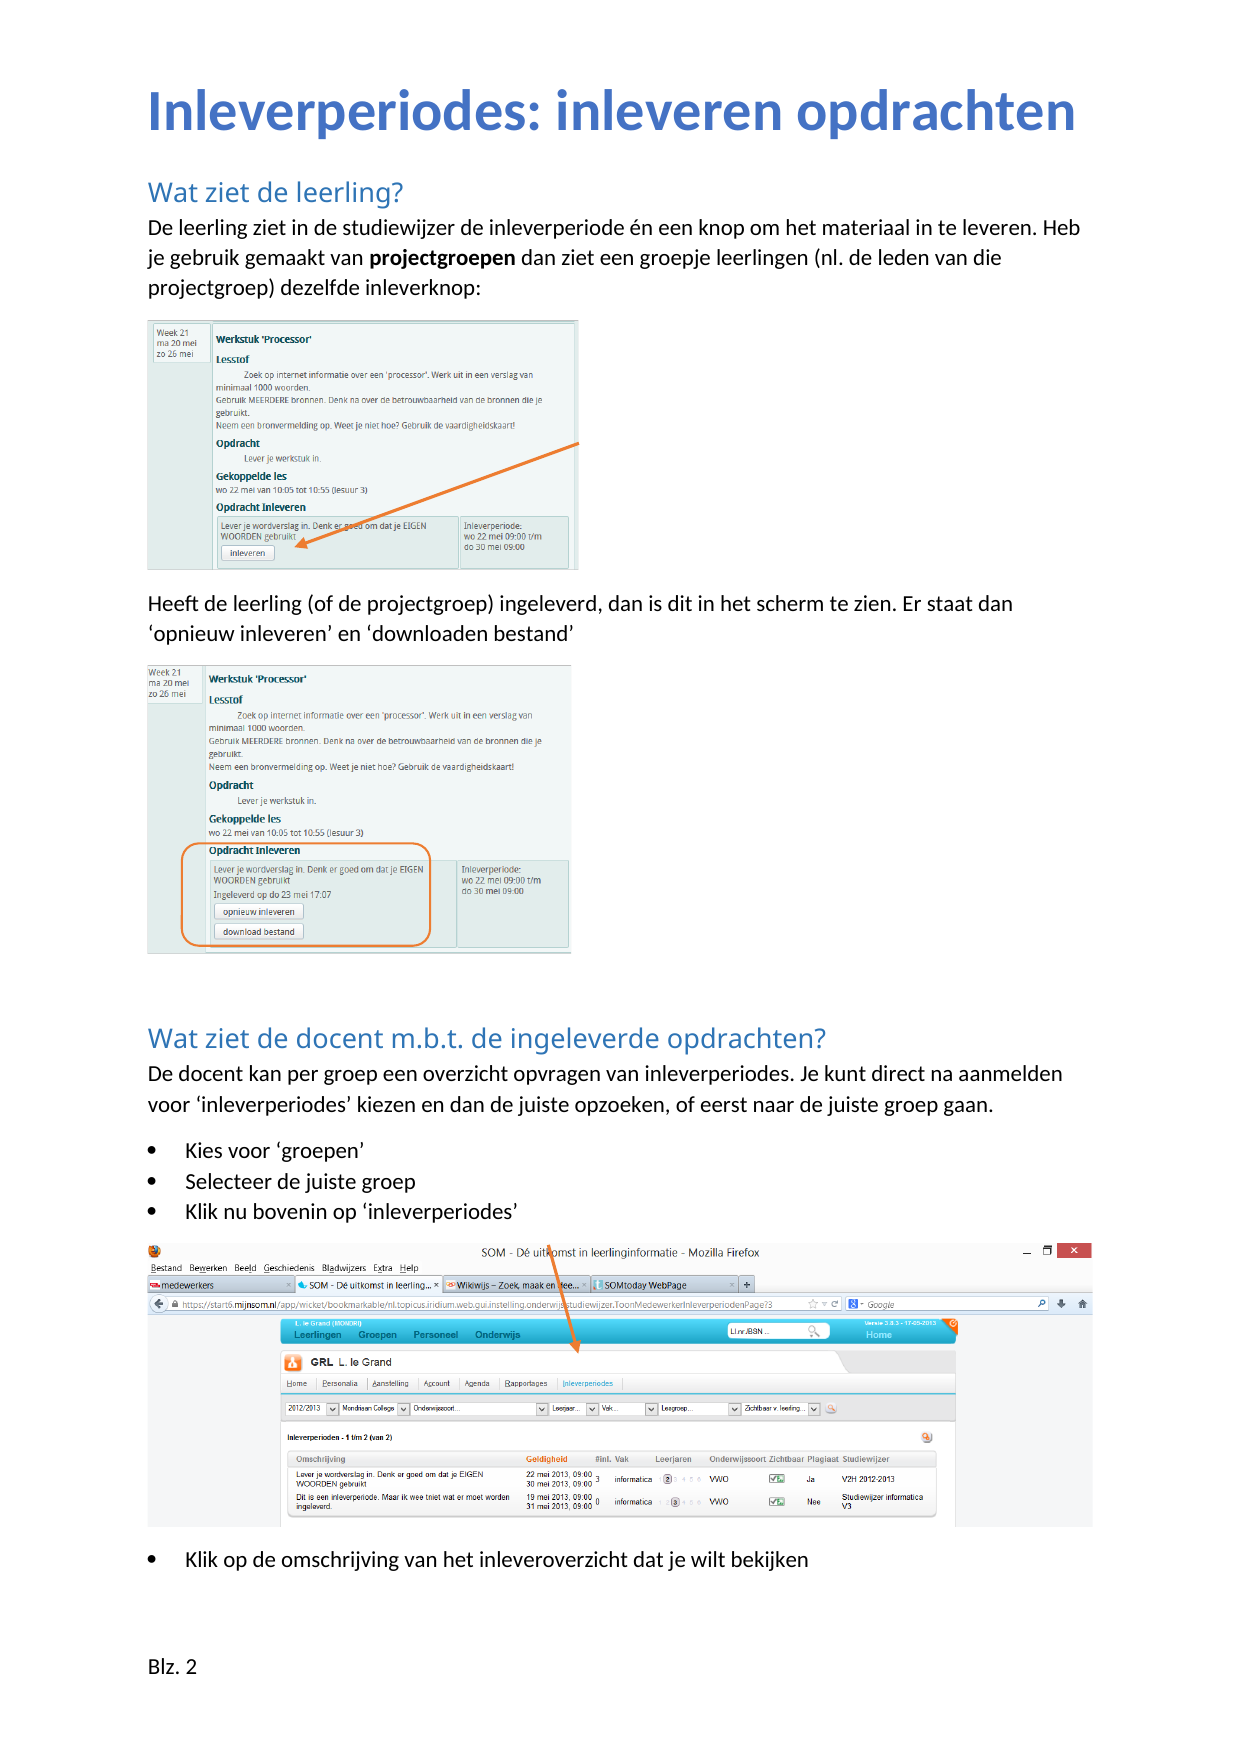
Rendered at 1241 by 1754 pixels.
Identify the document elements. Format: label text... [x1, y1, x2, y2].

picture [147, 665, 572, 954]
subtitle Wat ziet de docent m.b.t. de ingeleverde opdrachten? [148, 1020, 1093, 1057]
list Selecteer de juiste groep [148, 1167, 1093, 1195]
list Kies voor ‘groepen’ [148, 1137, 1093, 1165]
subtitle Wat ziet de leerling? [148, 173, 1093, 210]
text Heeft de leerling (of de projectgroep) ingeleverd, dan is dit in het scherm te zien. Er staat dan ‘opnieuw inleveren’ en ‘downloaden bestand’ [148, 589, 1093, 647]
text De docent kan per groep een overzicht opvragen van inleverperiodes. Je kunt direct na aanmelden voor ‘inleverperiodes’ kiezen en dan de juiste opzoeken, of eerst naar de juiste groep gaan. [148, 1059, 1093, 1118]
picture [147, 1243, 1093, 1527]
list Klik nu bovenin op ‘inleverperiodes’ [148, 1197, 1093, 1225]
text De leerling ziet in de studiewijzer de inleverperiode én een knop om het materiaal in te leveren. Heb je gebruik gemaakt van projectgroepen dan ziet een groepje leerlingen (nl. de leden van die projectgroep) dezelfde inleverknop: [148, 213, 1093, 301]
picture [147, 320, 579, 570]
list Klik op de omschrijving van het inleveroverzicht dat je wilt bekijken [148, 1545, 1093, 1573]
